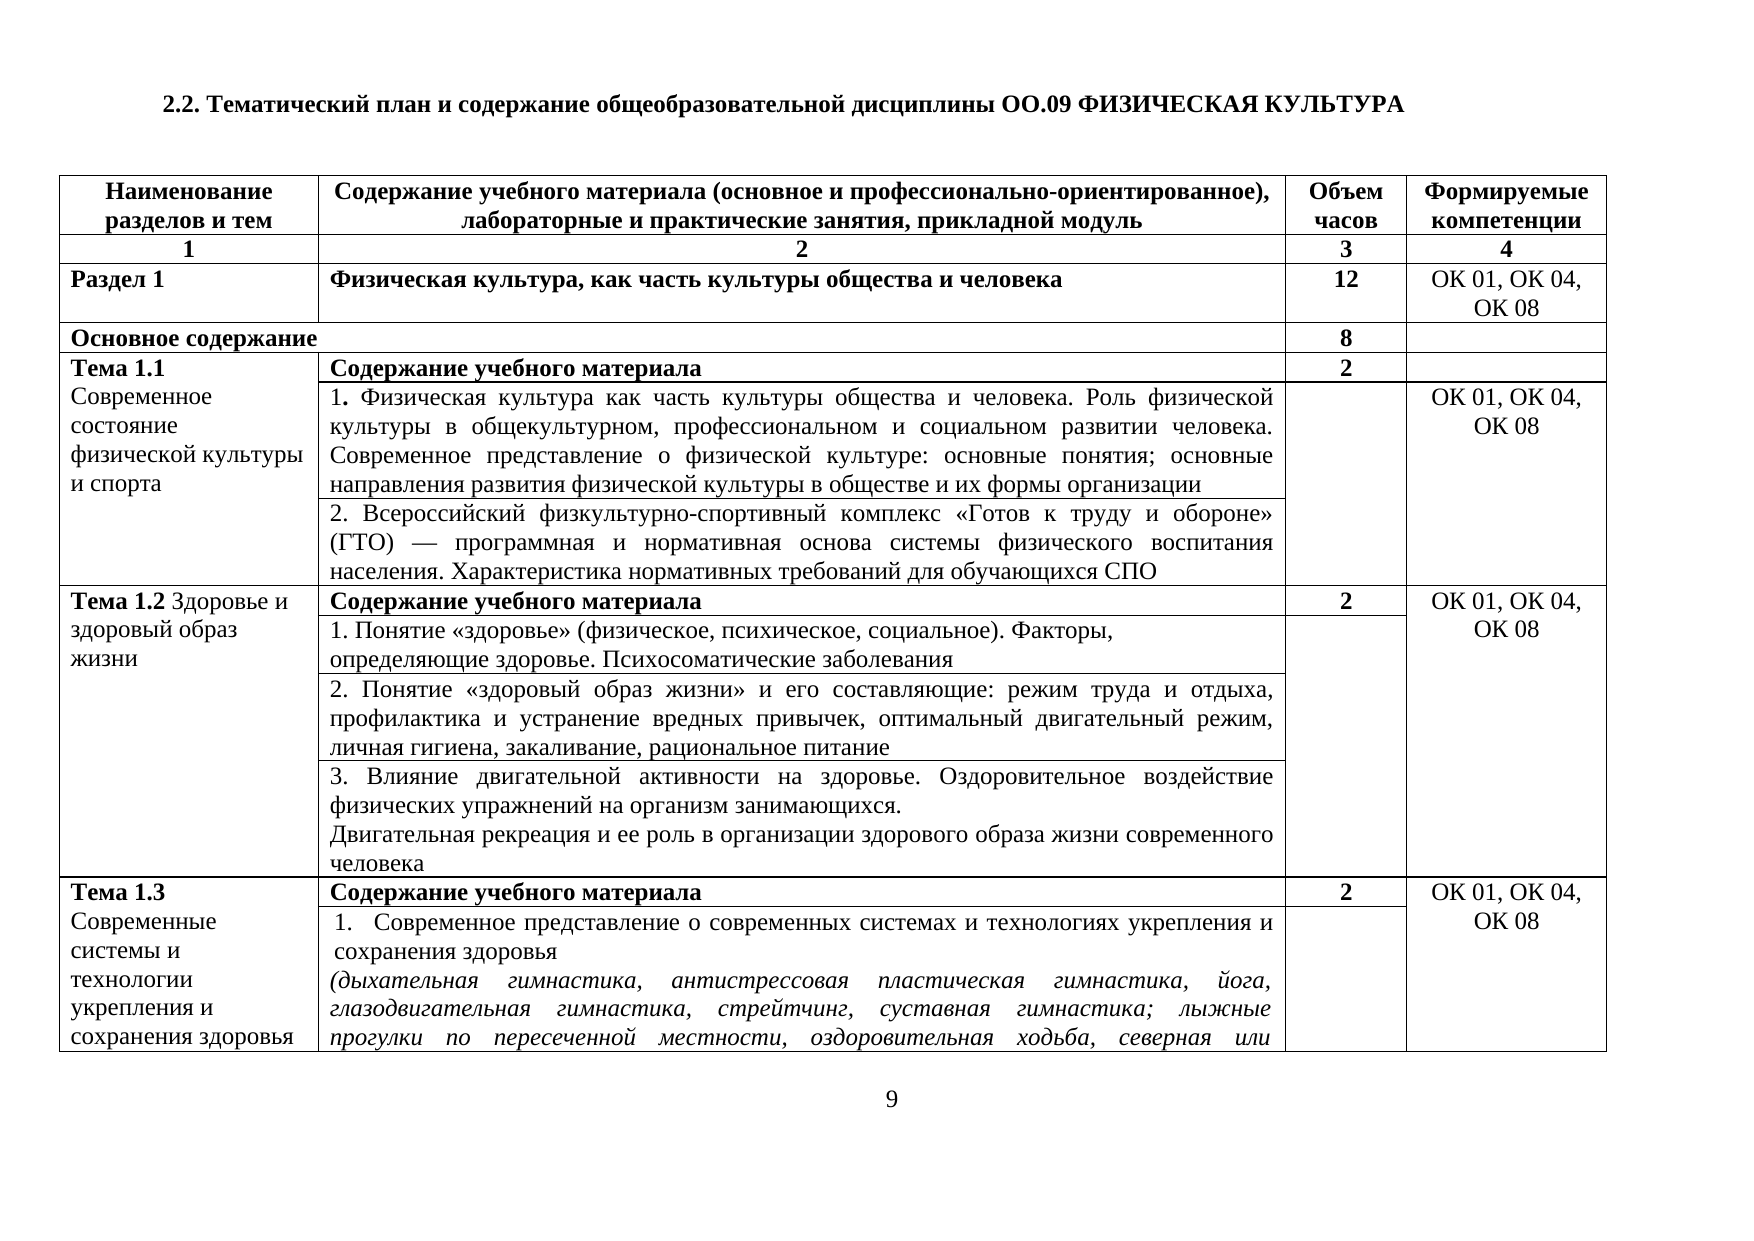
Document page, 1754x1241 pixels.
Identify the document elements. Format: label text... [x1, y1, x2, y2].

table_cell 2. Всероссийский физкультурно-спортивный комплекс «Готов к труду и обороне» (ГТО) — программная и нормативная основа системы физического воспитания населения. Характеристика нормативных требований для обучающихся СПО [319, 499, 1285, 585]
table_cell ОК 01, ОК 04, ОК 08 [1407, 586, 1606, 876]
table_cell Содержание учебного материала [319, 878, 1285, 906]
table_cell Физическая культура, как часть культуры общества и человека [319, 264, 1285, 322]
table_cell [1286, 907, 1406, 1051]
table_cell Тема 1.2 Здоровье и здоровый образ жизни [60, 586, 318, 876]
table_cell Тема 1.3 Современные системы и технологии укрепления и сохранения здоровья [60, 878, 318, 1051]
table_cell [319, 907, 1285, 1051]
table_cell 3 [1286, 235, 1406, 263]
table_header Формируемые компетенции [1407, 176, 1606, 233]
table_cell [1407, 353, 1606, 381]
table_cell 2 [319, 235, 1285, 263]
table_cell 8 [1286, 323, 1406, 352]
table_cell 4 [1407, 235, 1606, 263]
table_cell ОК 01, ОК 04, ОК 08 [1407, 264, 1606, 322]
table_header Наименование разделов и тем [60, 176, 318, 233]
table_cell 2. Понятие «здоровый образ жизни» и его составляющие: режим труда и отдыха, профилактика и устранение вредных привычек, оптимальный двигательный режим, личная гигиена, закаливание, рациональное питание [319, 674, 1285, 760]
table_cell 3. Влияние двигательной активности на здоровье. Оздоровительное воздействие физических упражнений на организм занимающихся. Двигательная рекреация и ее роль в организации здорового образа жизни современного человека [319, 761, 1285, 876]
table_cell ОК 01, ОК 04, ОК 08 [1407, 878, 1606, 1051]
table_cell Основное содержание [60, 323, 1285, 352]
table_cell Раздел 1 [60, 264, 318, 322]
table_cell 1. Понятие «здоровье» (физическое, психическое, социальное). Факторы, определяющие здоровье. Психосоматические заболевания [319, 616, 1285, 673]
table_cell Тема 1.1 Современное состояние физической культуры и спорта [60, 353, 318, 585]
table_cell [1286, 616, 1406, 876]
table_cell 2 [1286, 353, 1406, 381]
table_cell 1 [60, 235, 318, 263]
table_cell [1407, 323, 1606, 352]
table_cell 12 [1286, 264, 1406, 322]
table_cell ОК 01, ОК 04, ОК 08 [1407, 383, 1606, 585]
table_cell Содержание учебного материала [319, 353, 1285, 381]
table_cell 2 [1286, 586, 1406, 614]
table_cell 1. Физическая культура как часть культуры общества и человека. Роль физической культуры в общекультурном, профессиональном и социальном развитии человека. Современное представление о физической культуре: основные понятия; основные направления развития физической культуры в обществе и их формы организации [319, 383, 1285, 497]
table_cell Содержание учебного материала [319, 586, 1285, 614]
table_header Содержание учебного материала (основное и профессионально-ориентированное), лабораторные и практические занятия, прикладной модуль [319, 176, 1285, 233]
table_cell [1286, 383, 1406, 585]
table_header Объем часов [1286, 176, 1406, 233]
table_cell 2 [1286, 878, 1406, 906]
text 2.2. Тематический план и содержание общеобразовательной дисциплины ОО.09 ФИЗИЧЕСКАЯ КУЛЬТУРА [118, 89, 1665, 117]
